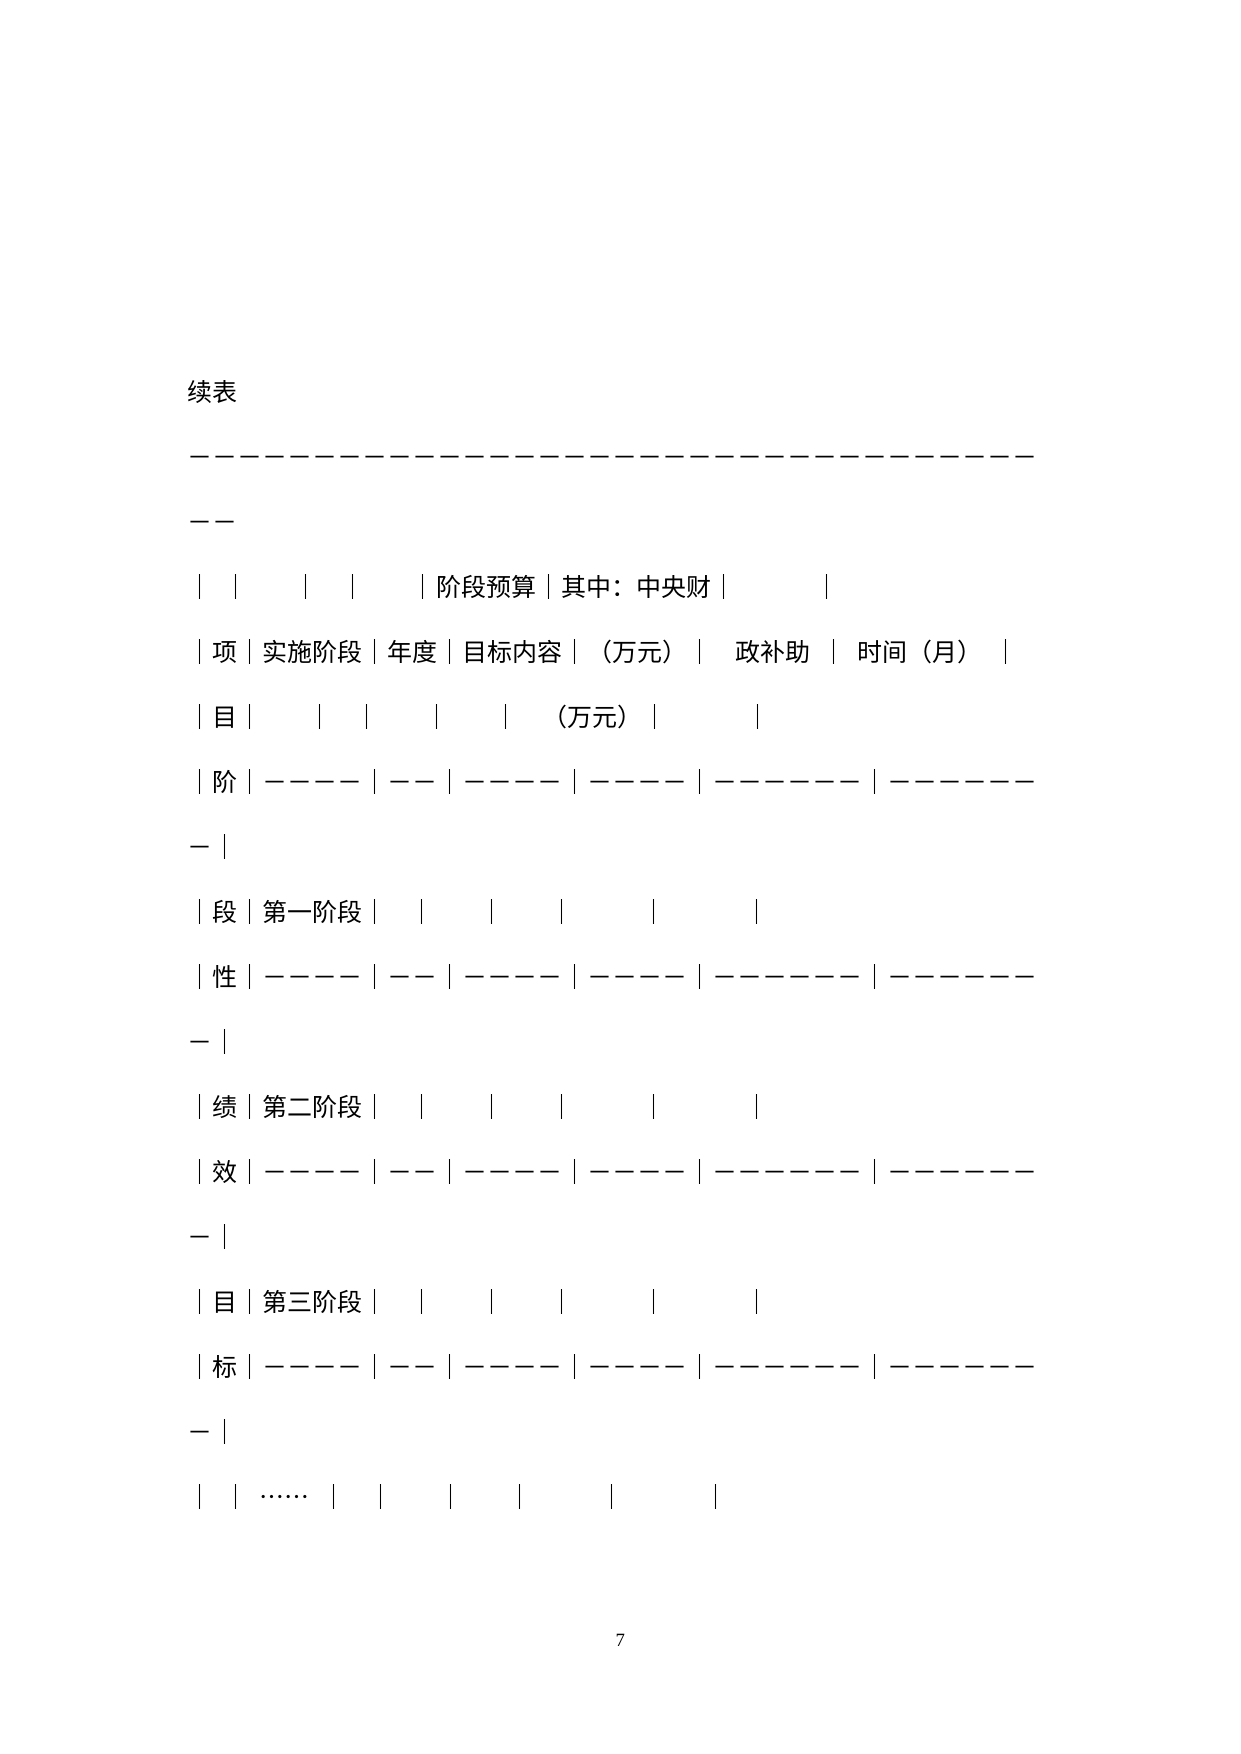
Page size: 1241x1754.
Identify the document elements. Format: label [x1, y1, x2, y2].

table_header [186, 162, 1051, 1530]
